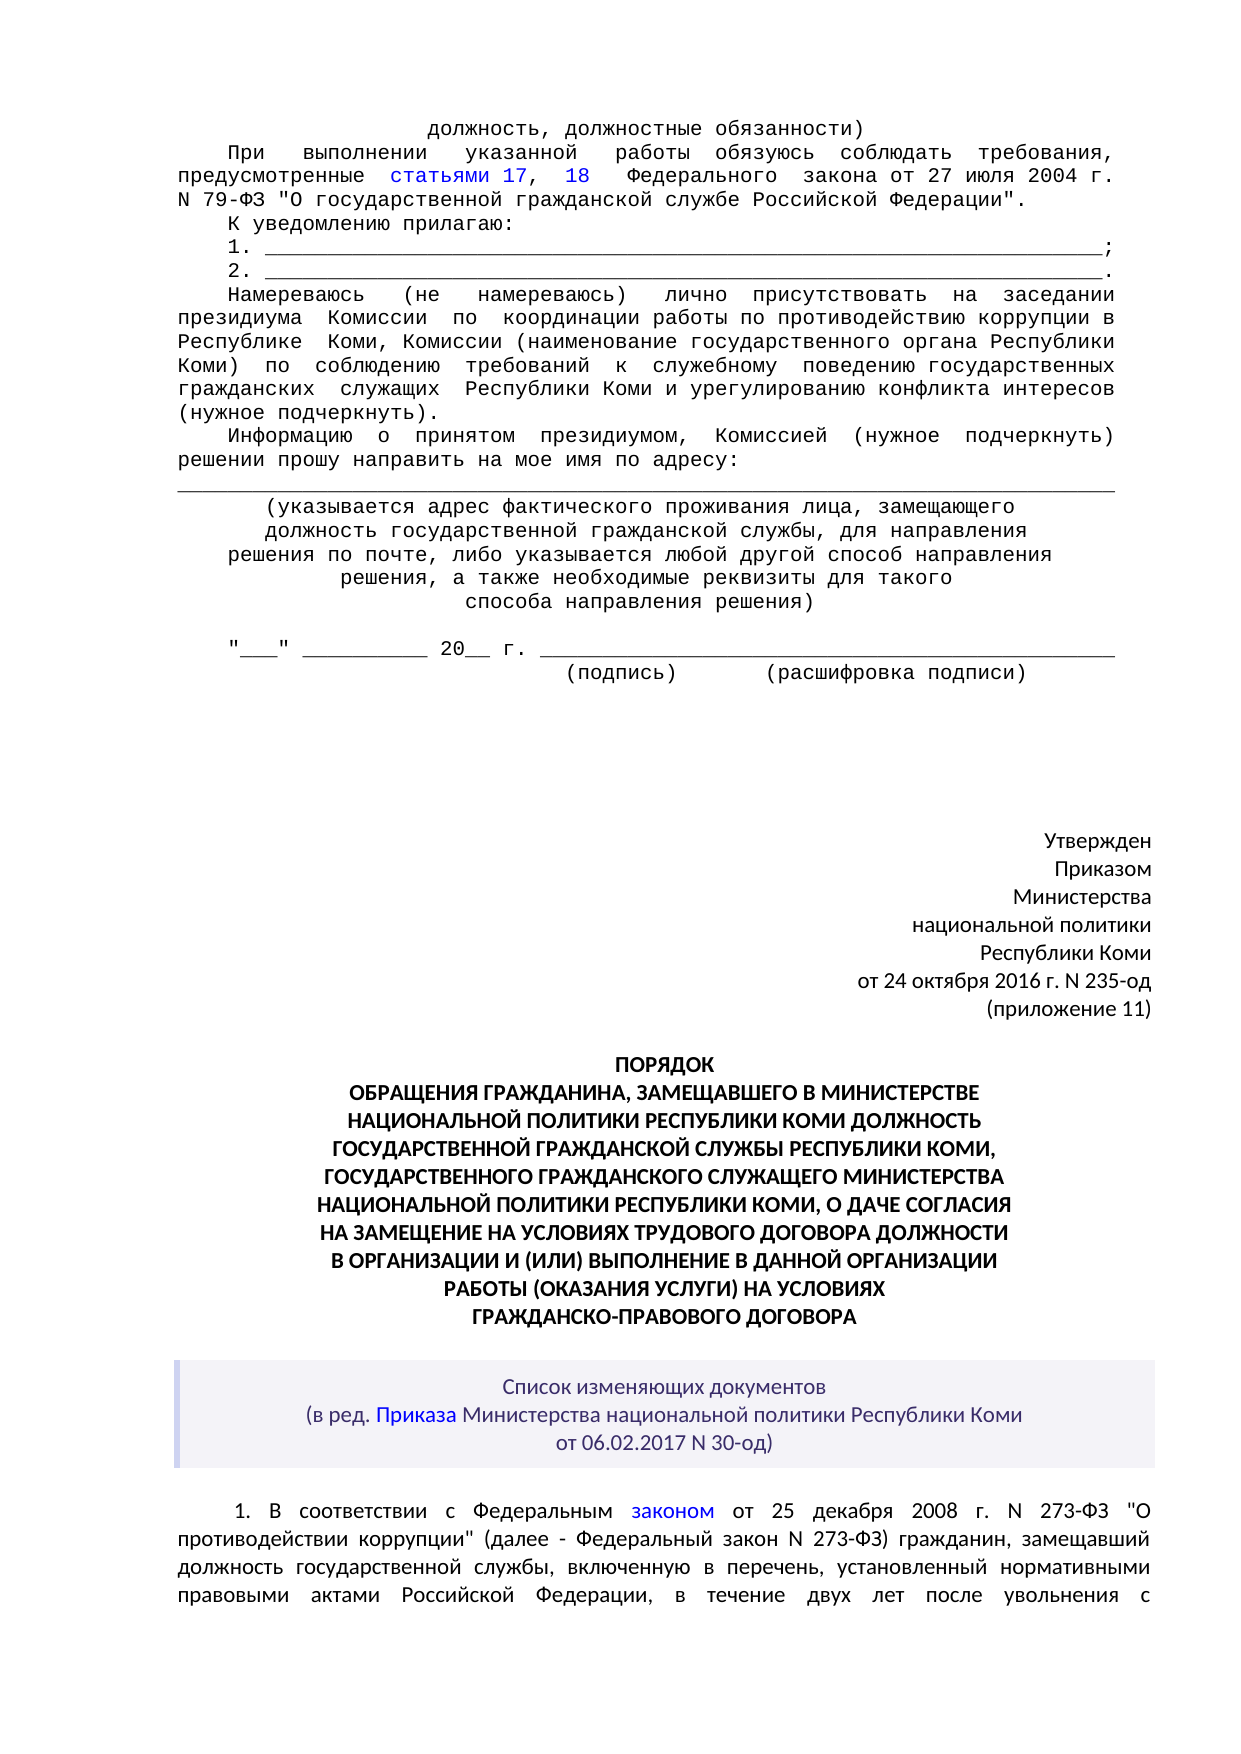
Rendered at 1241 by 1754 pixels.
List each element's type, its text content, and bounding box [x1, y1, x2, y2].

text Министерства [177, 882, 1152, 910]
text (указывается адрес фактического проживания лица, замещающего [177, 496, 1152, 520]
text Республике Коми, Комиссии (наименование государственного органа Республики [177, 331, 1152, 354]
text национальной политики [177, 910, 1152, 938]
text Республики Коми [177, 938, 1152, 966]
text Информацию о принятом президиумом, Комиссией (нужное подчеркнуть) [177, 426, 1152, 449]
title ПОРЯДОК [177, 1050, 1152, 1078]
text способа направления решения) [177, 591, 1152, 615]
text президиума Комиссии по координации работы по противодействию коррупции в [177, 307, 1152, 331]
title НАЦИОНАЛЬНОЙ ПОЛИТИКИ РЕСПУБЛИКИ КОМИ, О ДАЧЕ СОГЛАСИЯ [177, 1190, 1152, 1218]
text (подпись) (расшифровка подписи) [177, 662, 1152, 686]
text Приказом [177, 854, 1152, 882]
title ГОСУДАРСТВЕННОГО ГРАЖДАНСКОГО СЛУЖАЩЕГО МИНИСТЕРСТВА [177, 1162, 1152, 1190]
text гражданских служащих Республики Коми и урегулированию конфликта интересов [177, 378, 1152, 402]
text должность государственной гражданской службы, для направления [177, 520, 1152, 544]
text (приложение 11) [177, 994, 1152, 1022]
title ГОСУДАРСТВЕННОЙ ГРАЖДАНСКОЙ СЛУЖБЫ РЕСПУБЛИКИ КОМИ, [177, 1134, 1152, 1162]
text решения, а также необходимые реквизиты для такого [177, 567, 1152, 591]
text (нужное подчеркнуть). [177, 402, 1152, 426]
text "___" __________ 20__ г. ______________________________________________ [177, 638, 1152, 662]
text 2. ___________________________________________________________________. [177, 260, 1152, 284]
text Утвержден [177, 826, 1152, 854]
text К уведомлению прилагаю: [177, 213, 1152, 236]
text предусмотренные статьями 17, 18 Федерального закона от 27 июля 2004 г. [177, 165, 1152, 189]
title В ОРГАНИЗАЦИИ И (ИЛИ) ВЫПОЛНЕНИЕ В ДАННОЙ ОРГАНИЗАЦИИ [177, 1246, 1152, 1274]
text от 24 октября 2016 г. N 235-од [177, 966, 1152, 994]
title РАБОТЫ (ОКАЗАНИЯ УСЛУГИ) НА УСЛОВИЯХ [177, 1274, 1152, 1302]
title НА ЗАМЕЩЕНИЕ НА УСЛОВИЯХ ТРУДОВОГО ДОГОВОРА ДОЛЖНОСТИ [177, 1218, 1152, 1246]
text Намереваюсь (не намереваюсь) лично присутствовать на заседании [177, 284, 1152, 307]
text При выполнении указанной работы обязуюсь соблюдать требования, [177, 142, 1152, 165]
text Коми) по соблюдению требований к служебному поведению государственных [177, 354, 1152, 378]
text 1. ___________________________________________________________________; [177, 236, 1152, 260]
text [177, 1496, 1152, 1608]
table_header Список изменяющих документов (в ред. Приказа Министерства национальной политики Республики Коми от 06.02.2017 N 30-од) [180, 1360, 1149, 1468]
title ГРАЖДАНСКО-ПРАВОВОГО ДОГОВОРА [177, 1302, 1152, 1330]
text ___________________________________________________________________________ [177, 473, 1152, 496]
text должность, должностные обязанности) [177, 118, 1152, 142]
text N 79-ФЗ "О государственной гражданской службе Российской Федерации". [177, 189, 1152, 213]
title ОБРАЩЕНИЯ ГРАЖДАНИНА, ЗАМЕЩАВШЕГО В МИНИСТЕРСТВЕ [177, 1078, 1152, 1106]
text решении прошу направить на мое имя по адресу: [177, 449, 1152, 473]
text решения по почте, либо указывается любой другой способ направления [177, 544, 1152, 567]
title НАЦИОНАЛЬНОЙ ПОЛИТИКИ РЕСПУБЛИКИ КОМИ ДОЛЖНОСТЬ [177, 1106, 1152, 1134]
